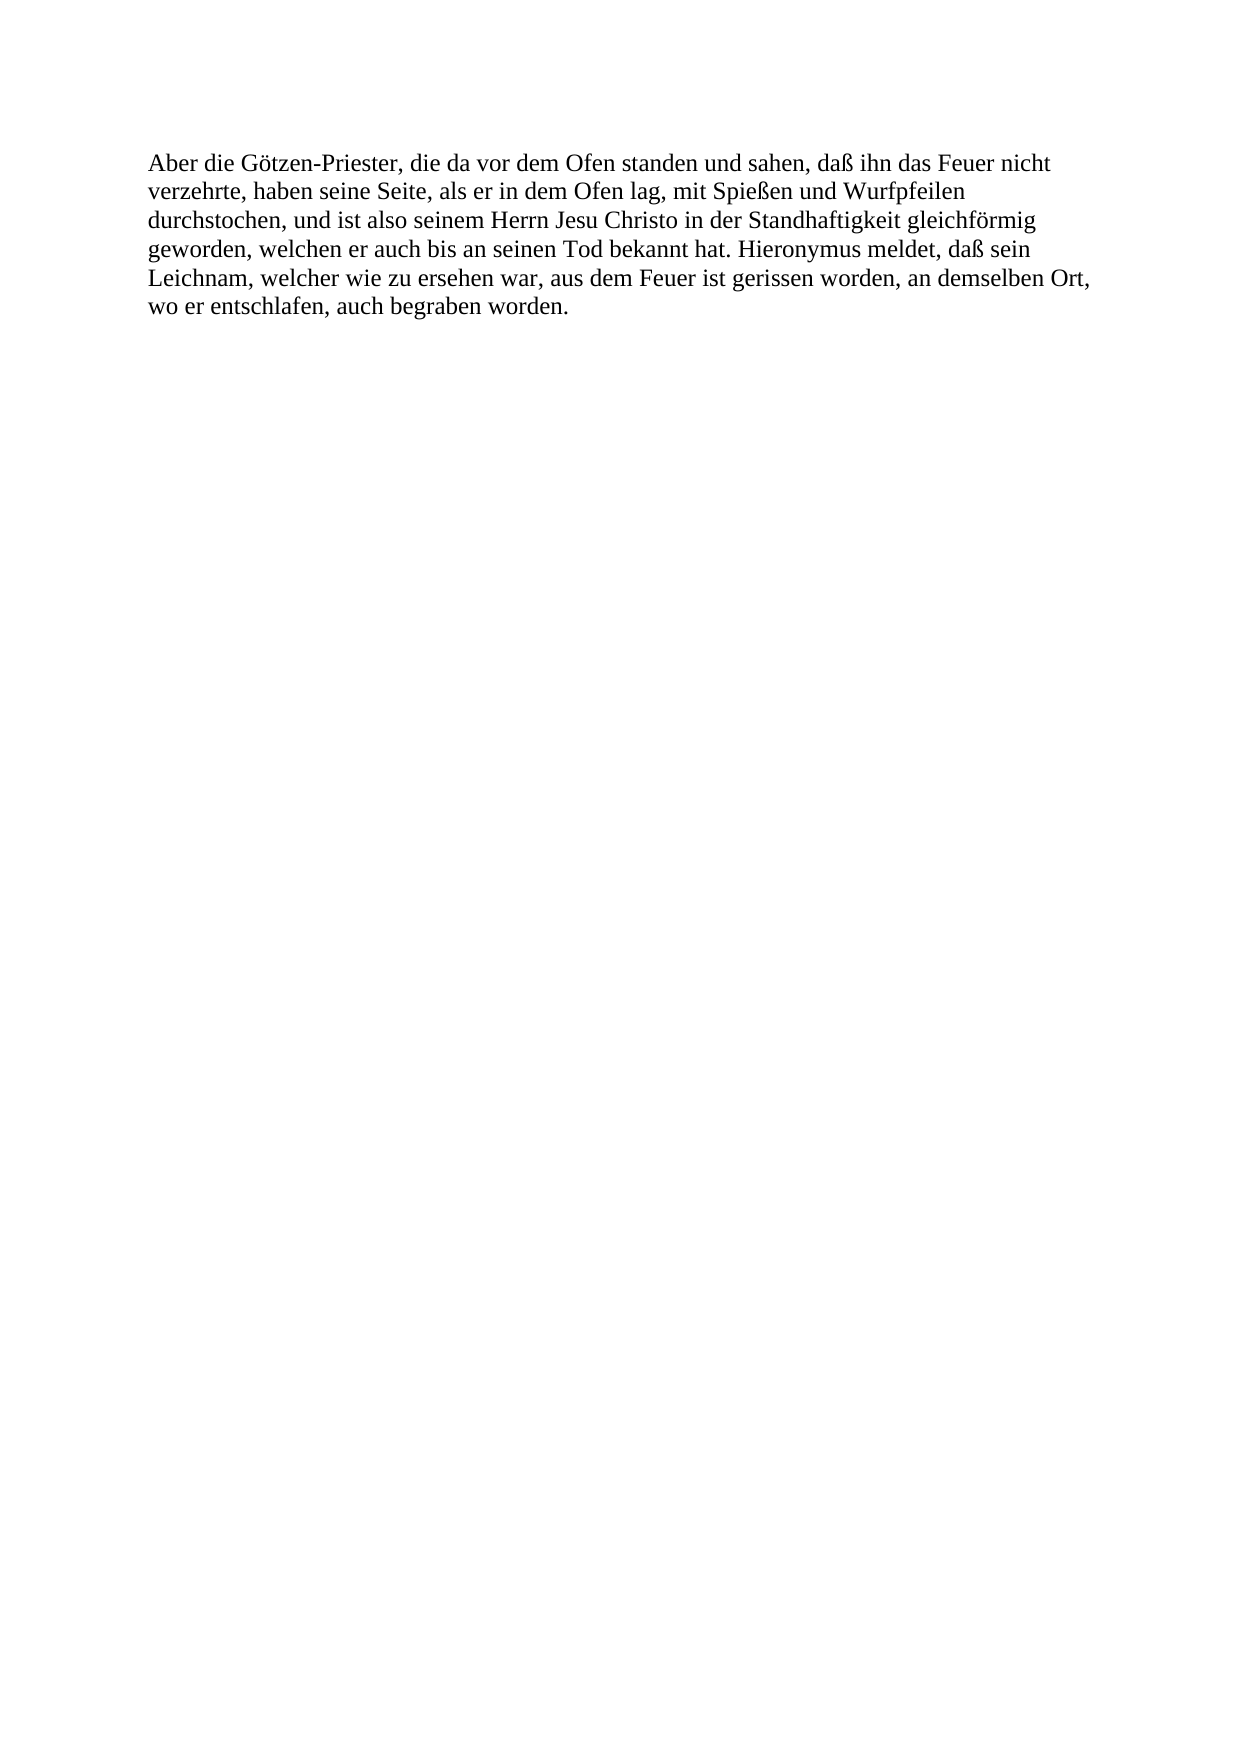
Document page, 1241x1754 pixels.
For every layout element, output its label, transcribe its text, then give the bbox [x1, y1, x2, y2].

text Aber die Götzen-Priester, die da vor dem Ofen standen und sahen, daß ihn das Feuer nicht verzehrte, haben seine Seite, als er in dem Ofen lag, mit Spießen und Wurfpfeilen durchstochen, und ist also seinem Herrn Jesu Christo in der Standhaftigkeit gleichförmig geworden, welchen er auch bis an seinen Tod bekannt hat. Hieronymus meldet, daß sein Leichnam, welcher wie zu ersehen war, aus dem Feuer ist gerissen worden, an demselben Ort, wo er entschlafen, auch begraben worden. [148, 148, 1093, 320]
